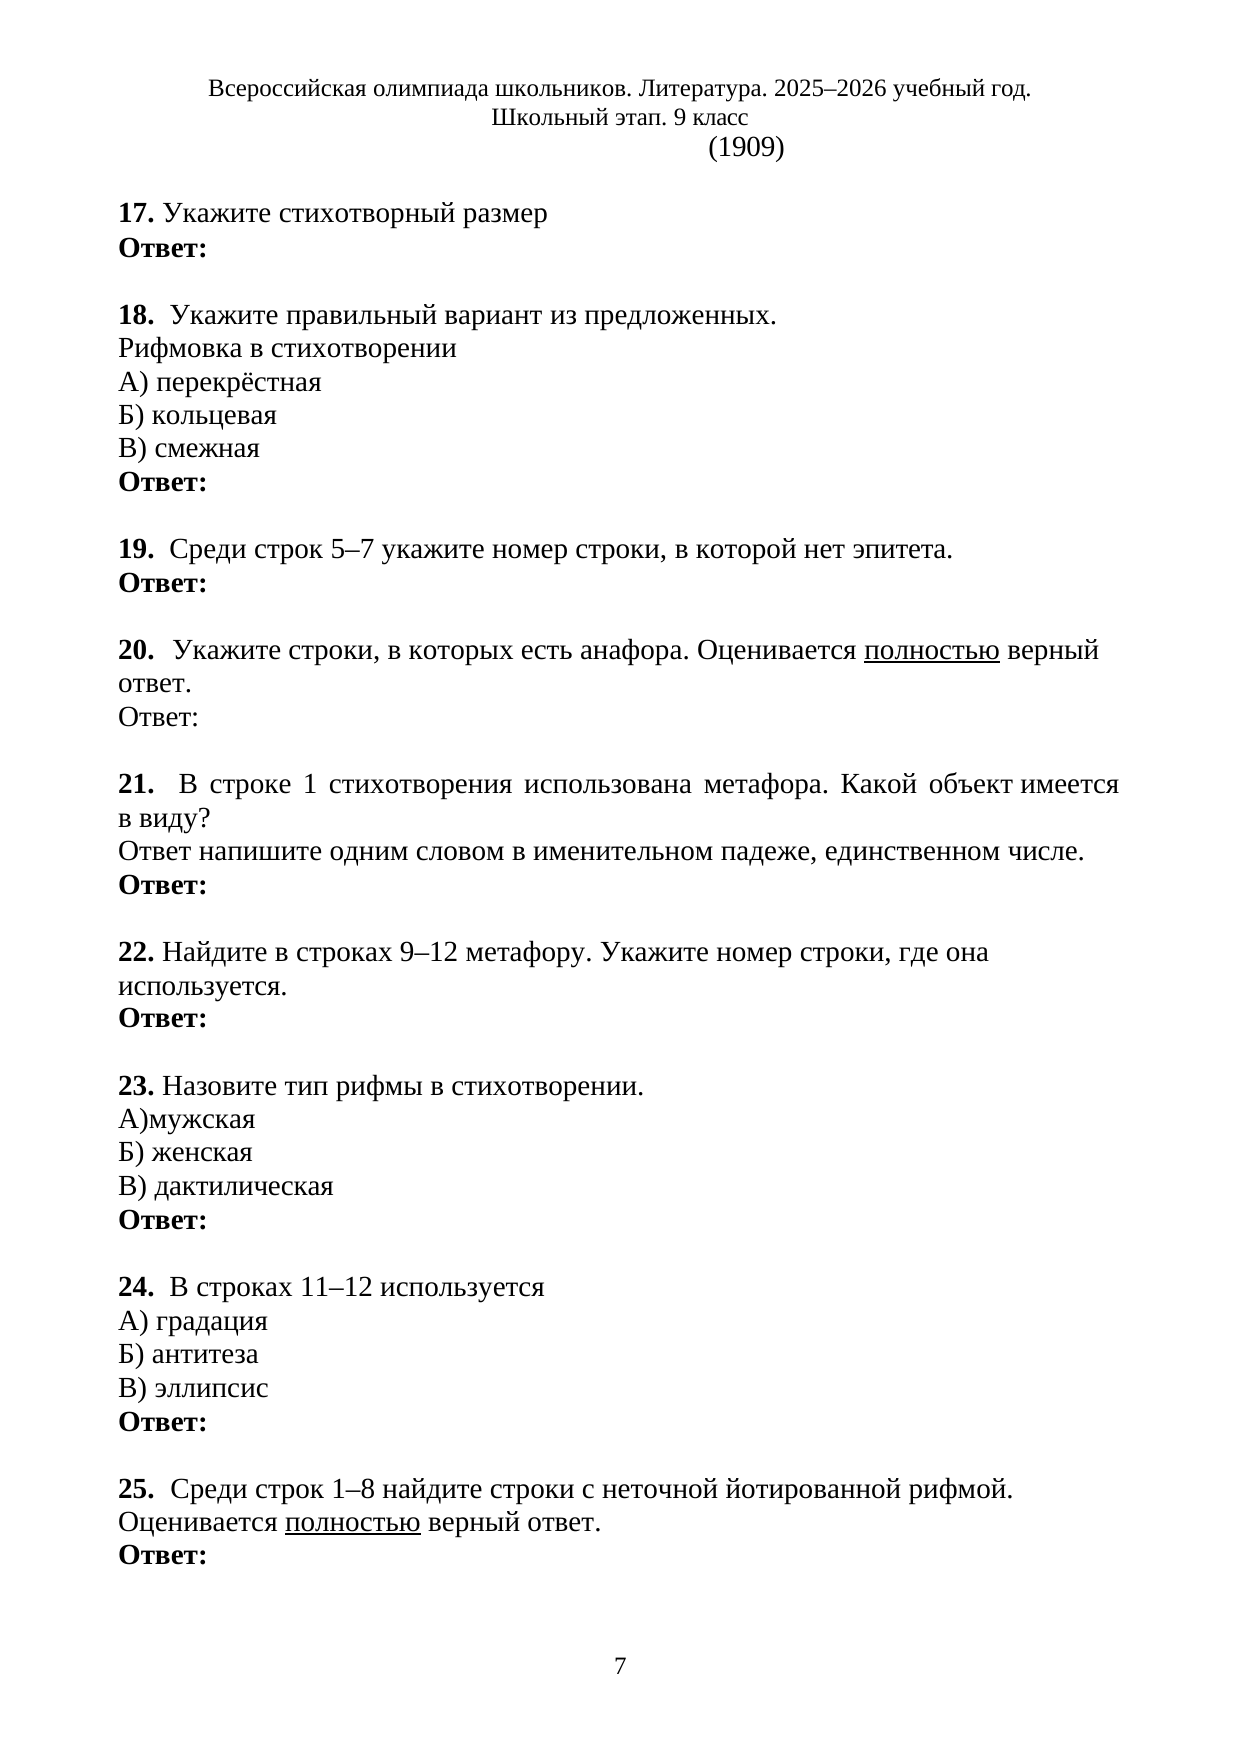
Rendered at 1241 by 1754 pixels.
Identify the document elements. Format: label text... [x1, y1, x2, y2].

text Ответ: [118, 1538, 1137, 1571]
text Ответ: [118, 867, 1137, 900]
text Ответ: [118, 230, 1137, 263]
text Б) женская [118, 1135, 1137, 1169]
list Укажите строки, в которых есть анафора. Оценивается полностью верный ответ. [118, 632, 1122, 699]
text (1909) [708, 129, 1137, 163]
list А) градация [118, 1303, 643, 1337]
list В строке 1 стихотворения использована метафора. Какой объект имеется в виду? [118, 766, 1123, 833]
list Среди строк 5–7 укажите номер строки, в которой нет эпитета. [118, 532, 1137, 565]
text В) смежная [118, 431, 1137, 464]
list Найдите в строках 9–12 метафору. Укажите номер строки, где она используется. [118, 934, 1166, 1001]
text В) дактилическая [118, 1169, 1137, 1202]
list Укажите правильный вариант из предложенных. Рифмовка в стихотворении [118, 297, 875, 364]
list Укажите стихотворный размер [118, 196, 1137, 230]
text Ответ: [118, 464, 1137, 498]
text Ответ: [118, 1202, 1137, 1236]
list Назовите тип рифмы в стихотворении. А)мужская [118, 1068, 750, 1135]
list Среди строк 1–8 найдите строки с неточной йотированной рифмой. Оценивается полностью верный ответ. [118, 1471, 1122, 1538]
text Ответ: [118, 565, 1137, 599]
list В строках 11–12 используется [118, 1269, 643, 1303]
text Ответ напишите одним словом в именительном падеже, единственном числе. [118, 833, 1137, 867]
text Б) антитеза В) эллипсис Ответ: [118, 1337, 285, 1437]
text А) перекрёстная Б) кольцевая [118, 364, 328, 431]
text Ответ: [118, 1001, 1137, 1035]
text Ответ: [118, 699, 1137, 733]
